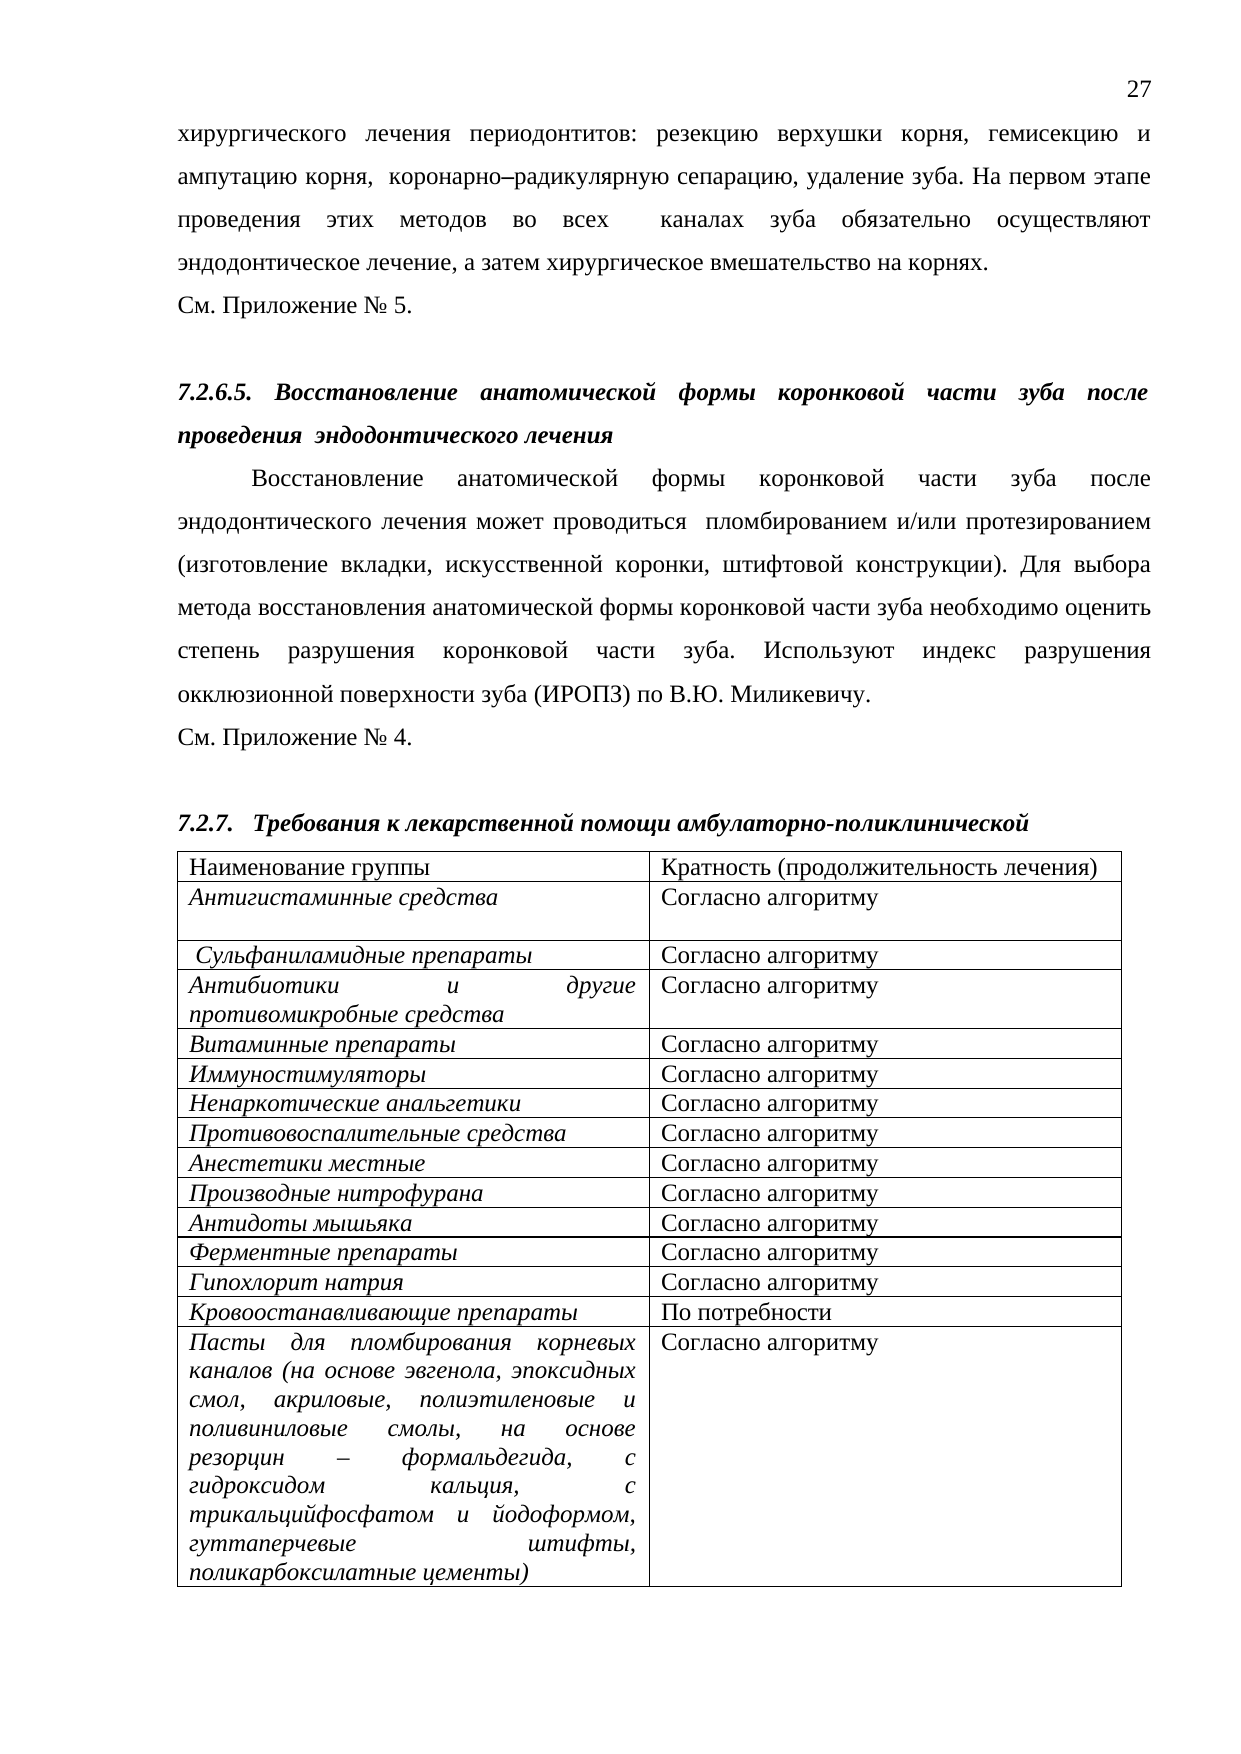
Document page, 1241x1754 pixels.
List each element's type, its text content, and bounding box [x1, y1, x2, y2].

table_cell Производные нитрофурана [178, 1178, 649, 1207]
table_header Кратность (продолжительность лечения) [650, 852, 1121, 881]
table_cell По потребности [650, 1297, 1121, 1326]
table_cell Антигистаминные средства [178, 882, 649, 939]
text 7.2.6.5. Восстановление анатомической формы коронковой части зуба после проведения эндодонтического лечения [177, 377, 1152, 449]
table_cell Согласно алгоритму [650, 1118, 1121, 1147]
text См. Приложение № 5. [177, 291, 1152, 319]
table_cell Согласно алгоритму [650, 1089, 1121, 1117]
table_cell Гипохлорит натрия [178, 1267, 649, 1296]
table_cell Согласно алгоритму [650, 1267, 1121, 1296]
table_cell Ненаркотические анальгетики [178, 1089, 649, 1117]
text См. Приложение № 4. [177, 722, 1152, 751]
table_cell Согласно алгоритму [650, 1029, 1121, 1058]
table_cell Противовоспалительные средства [178, 1118, 649, 1147]
table_cell Согласно алгоритму [650, 1238, 1121, 1266]
table_cell Анестетики местные [178, 1148, 649, 1177]
table_cell Согласно алгоритму [650, 1208, 1121, 1236]
list Требования к лекарственной помощи амбулаторно-поликлинической [177, 808, 1152, 837]
table_cell Сульфаниламидные препараты [178, 941, 649, 969]
table_cell Ферментные препараты [178, 1238, 649, 1266]
table_cell Иммуностимуляторы [178, 1059, 649, 1087]
table_cell Кровоостанавливающие препараты [178, 1297, 649, 1326]
table_cell Витаминные препараты [178, 1029, 649, 1058]
table_cell Согласно алгоритму [650, 970, 1121, 1028]
table_cell Согласно алгоритму [650, 1148, 1121, 1177]
table_cell Антидоты мышьяка [178, 1208, 649, 1236]
table_cell Согласно алгоритму [650, 1178, 1121, 1207]
table_cell Пасты для пломбирования корневых каналов (на основе эвгенола, эпоксидных смол, акриловые, полиэтиленовые и поливиниловые смолы, на основе резорцин – формальдегида, с гидроксидом кальция, с трикальцийфосфатом и йодоформом, гуттаперчевые штифты, поликарбоксилатные цементы) [178, 1327, 649, 1586]
table_header Наименование группы [178, 852, 649, 881]
table_cell Антибиотики и другие противомикробные средства [178, 970, 649, 1028]
table_cell Согласно алгоритму [650, 1327, 1121, 1586]
table_cell Согласно алгоритму [650, 882, 1121, 939]
text Восстановление анатомической формы коронковой части зуба после эндодонтического лечения может проводиться пломбированием и/или протезированием (изготовление вкладки, искусственной коронки, штифтовой конструкции). Для выбора метода восстановления анатомической формы коронковой части зуба необходимо оценить степень разрушения коронковой части зуба. Используют индекс разрушения окклюзионной поверхности зуба (ИРОПЗ) по В.Ю. Миликевичу. [177, 463, 1152, 707]
table_cell Согласно алгоритму [650, 941, 1121, 969]
table_cell Согласно алгоритму [650, 1059, 1121, 1087]
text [177, 118, 1152, 276]
